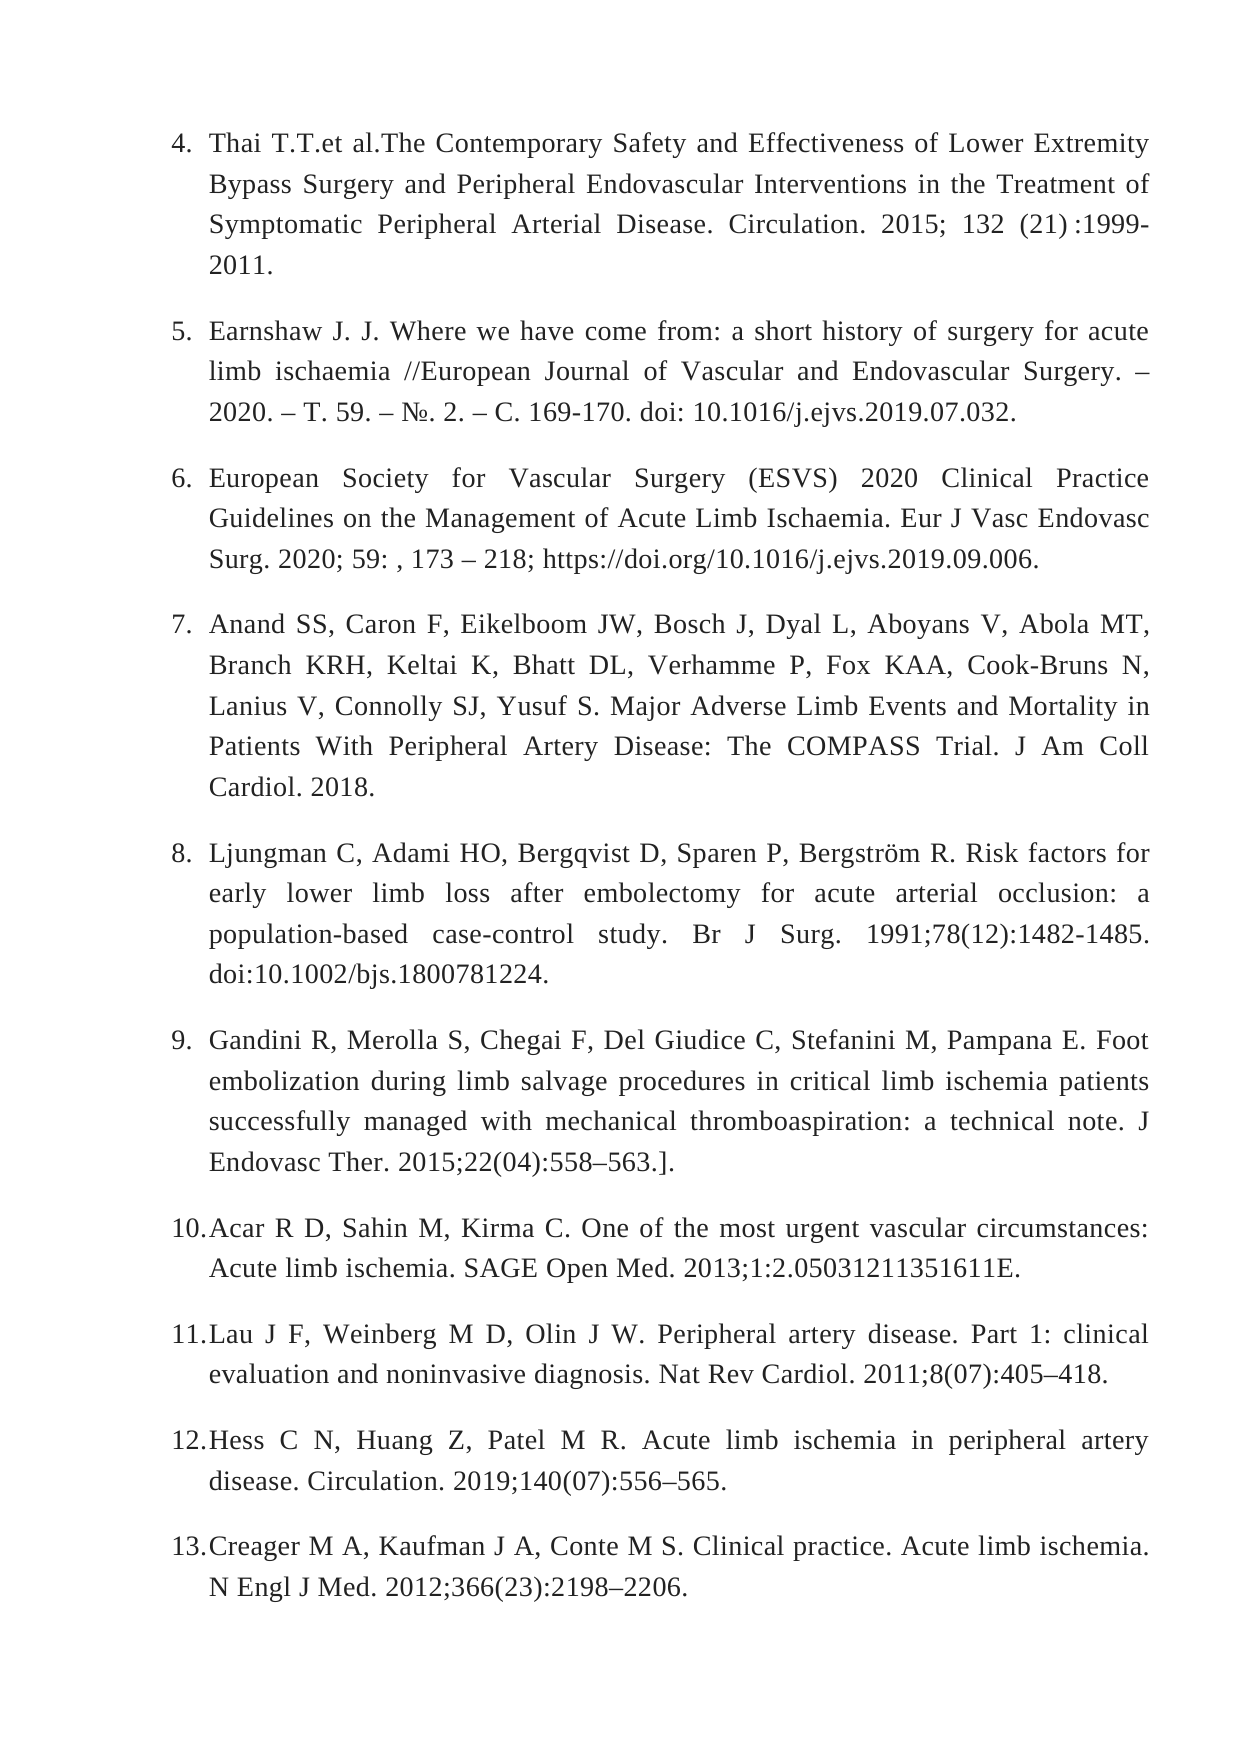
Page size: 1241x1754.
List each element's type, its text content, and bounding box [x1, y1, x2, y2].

list Creager M A, Kaufman J A, Conte M S. Clinical practice. Acute limb ischemia. N Engl J Med. 2012;366(23):2198–2206. [171, 1521, 1152, 1602]
list Thai T.T.et al.The Contemporary Safety and Effectiveness of Lower Extremity Bypass Surgery and Peripheral Endovascular Interventions in the Treatment of Symptomatic Peripheral Arterial Disease. Circulation. 2015; 132 (21) :1999-2011. [171, 118, 1152, 281]
list Lau J F, Weinberg M D, Olin J W. Peripheral artery disease. Part 1: clinical evaluation and noninvasive diagnosis. Nat Rev Cardiol. 2011;8(07):405–418. [171, 1309, 1152, 1390]
list Gandini R, Merolla S, Chegai F, Del Giudice C, Stefanini M, Pampana E. Foot embolization during limb salvage procedures in critical limb ischemia patients successfully managed with mechanical thromboaspiration: a technical note. J Endovasc Ther. 2015;22(04):558–563.]. [171, 1015, 1152, 1177]
list European Society for Vascular Surgery (ESVS) 2020 Clinical Practice Guidelines on the Management of Acute Limb Ischaemia. Eur J Vasc Endovasc Surg. 2020; 59: , 173 – 218; https://doi.org/10.1016/j.ejvs.2019.09.006. [171, 452, 1152, 574]
list Anand SS, Caron F, Eikelboom JW, Bosch J, Dyal L, Aboyans V, Abola MT, Branch KRH, Keltai K, Bhatt DL, Verhamme P, Fox KAA, Cook-Bruns N, Lanius V, Connolly SJ, Yusuf S. Major Adverse Limb Events and Mortality in Patients With Peripheral Artery Disease: The COMPASS Trial. J Am Coll Cardiol. 2018. [171, 599, 1152, 802]
list Acar R D, Sahin M, Kirma C. One of the most urgent vascular circumstances: Acute limb ischemia. SAGE Open Med. 2013;1:2.05031211351611E. [171, 1202, 1152, 1284]
list Hess C N, Huang Z, Patel M R. Acute limb ischemia in peripheral artery disease. Circulation. 2019;140(07):556–565. [171, 1415, 1152, 1496]
list Ljungman C, Adami HO, Bergqvist D, Sparen P, Bergström R. Risk factors for early lower limb loss after embolectomy for acute arterial occlusion: a population-based case-control study. Br J Surg. 1991;78(12):1482-1485. doi:10.1002/bjs.1800781224. [171, 827, 1152, 990]
list Earnshaw J. J. Where we have come from: a short history of surgery for acute limb ischaemia //European Journal of Vascular and Endovascular Surgery. – 2020. – Т. 59. – №. 2. – С. 169-170. doi: 10.1016/j.ejvs.2019.07.032. [171, 306, 1152, 427]
